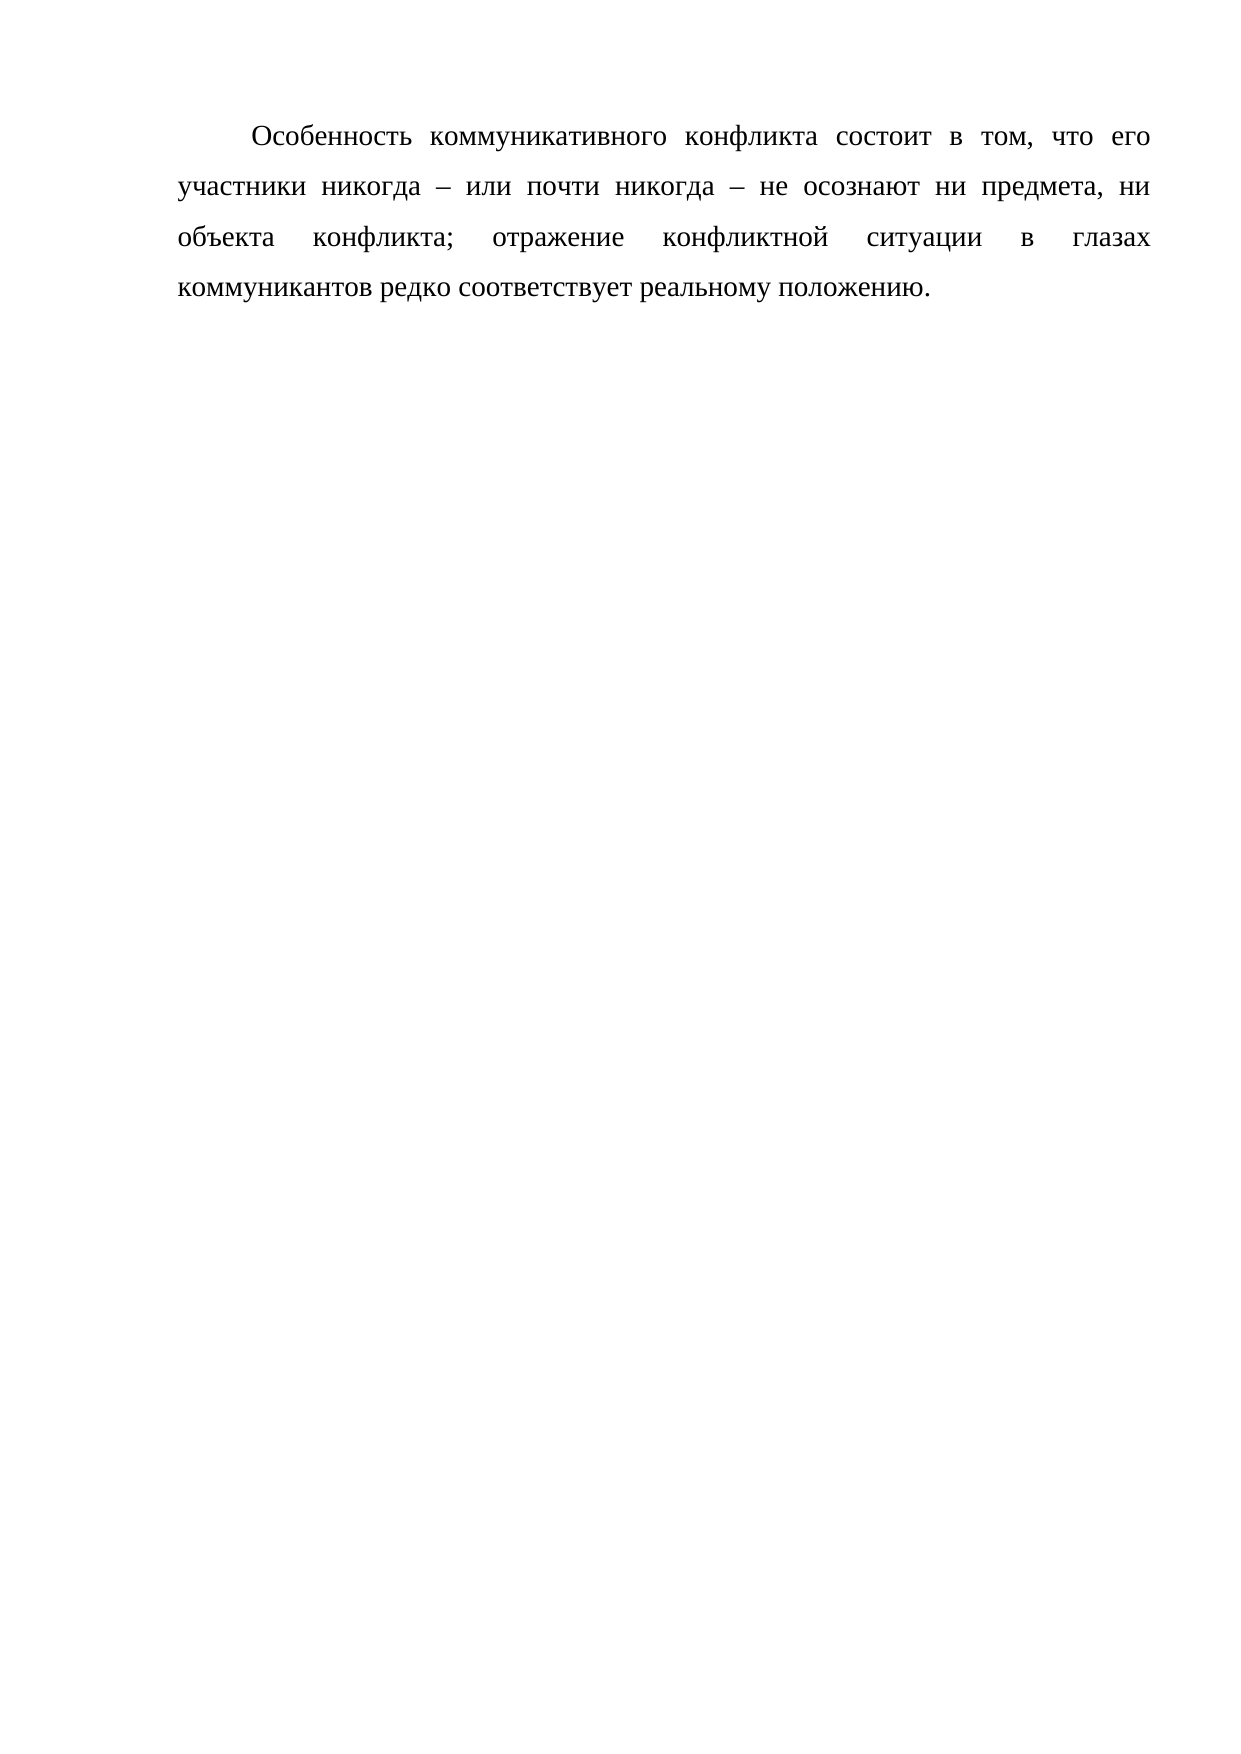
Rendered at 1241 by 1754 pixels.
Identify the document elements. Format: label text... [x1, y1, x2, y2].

text Особенность коммуникативного конфликта состоит в том, что его участники никогда – или почти никогда – не осознают ни предмета, ни объекта конфликта; отражение конфликтной ситуации в глазах коммуникантов редко соответствует реальному положению. [177, 118, 1152, 303]
